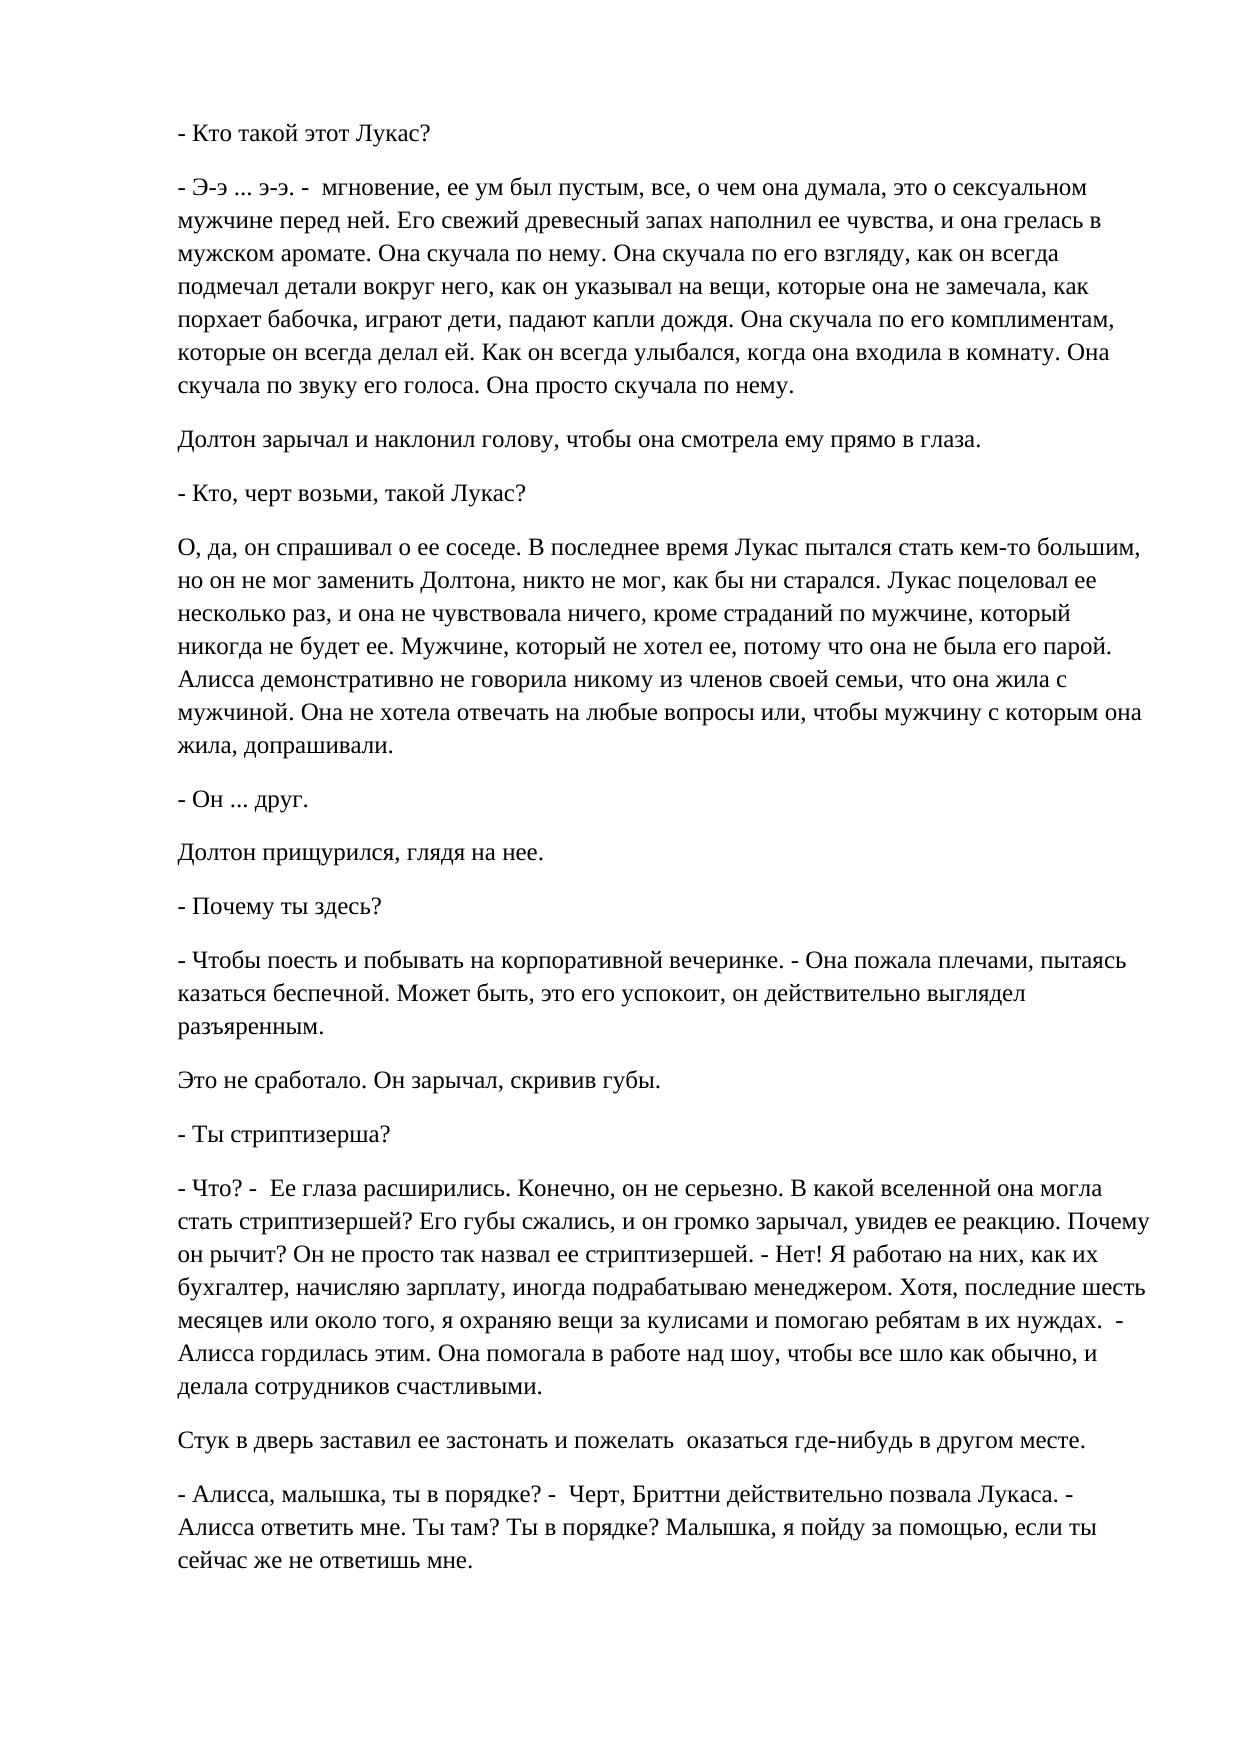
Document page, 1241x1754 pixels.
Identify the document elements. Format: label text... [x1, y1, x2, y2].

text - Он ... друг. [177, 784, 1152, 812]
text - Алисса, малышка, ты в порядке? - Черт, Бриттни действительно позвала Лукаса. - Алисса ответить мне. Ты там? Ты в порядке? Малышка, я пойду за помощью, если ты сейчас же не ответишь мне. [177, 1479, 1152, 1573]
text О, да, он спрашивал о ее соседе. В последнее время Лукас пытался стать кем-то большим, но он не мог заменить Долтона, никто не мог, как бы ни старался. Лукас поцеловал ее несколько раз, и она не чувствовала ничего, кроме страданий по мужчине, который никогда не будет ее. Мужчине, который не хотел ее, потому что она не была его парой. Алисса демонстративно не говорила никому из членов своей семьи, что она жила с мужчиной. Она не хотела отвечать на любые вопросы или, чтобы мужчину с которым она жила, допрашивали. [177, 532, 1152, 758]
text - Кто такой этот Лукас? [177, 118, 1152, 147]
text - Чтобы поесть и побывать на корпоративной вечеринке. - Она пожала плечами, пытаясь казаться беспечной. Может быть, это его успокоит, он действительно выглядел разъяренным. [177, 945, 1152, 1040]
text Это не сработало. Он зарычал, скривив губы. [177, 1065, 1152, 1094]
text Долтон зарычал и наклонил голову, чтобы она смотрела ему прямо в глаза. [177, 424, 1152, 453]
text - Кто, черт возьми, такой Лукас? [177, 478, 1152, 507]
text - Ты стриптизерша? [177, 1119, 1152, 1148]
text - Почему ты здесь? [177, 891, 1152, 920]
text Долтон прищурился, глядя на нее. [177, 837, 1152, 866]
text - Что? - Ее глаза расширились. Конечно, он не серьезно. В какой вселенной она могла стать стриптизершей? Его губы сжались, и он громко зарычал, увидев ее реакцию. Почему он рычит? Он не просто так назвал ее стриптизершей. - Нет! Я работаю на них, как их бухгалтер, начисляю зарплату, иногда подрабатываю менеджером. Хотя, последние шесть месяцев или около того, я охраняю вещи за кулисами и помогаю ребятам в их нуждах. - Алисса гордилась этим. Она помогала в работе над шоу, чтобы все шло как обычно, и делала сотрудников счастливыми. [177, 1173, 1152, 1400]
text - Э-э ... э-э. - мгновение, ее ум был пустым, все, о чем она думала, это о сексуальном мужчине перед ней. Его свежий древесный запах наполнил ее чувства, и она грелась в мужском аромате. Она скучала по нему. Она скучала по его взгляду, как он всегда подмечал детали вокруг него, как он указывал на вещи, которые она не замечала, как порхает бабочка, играют дети, падают капли дождя. Она скучала по его комплиментам, которые он всегда делал ей. Как он всегда улыбался, когда она входила в комнату. Она скучала по звуку его голоса. Она просто скучала по нему. [177, 172, 1152, 399]
text Стук в дверь заставил ее застонать и пожелать оказаться где-нибудь в другом месте. [177, 1425, 1152, 1453]
